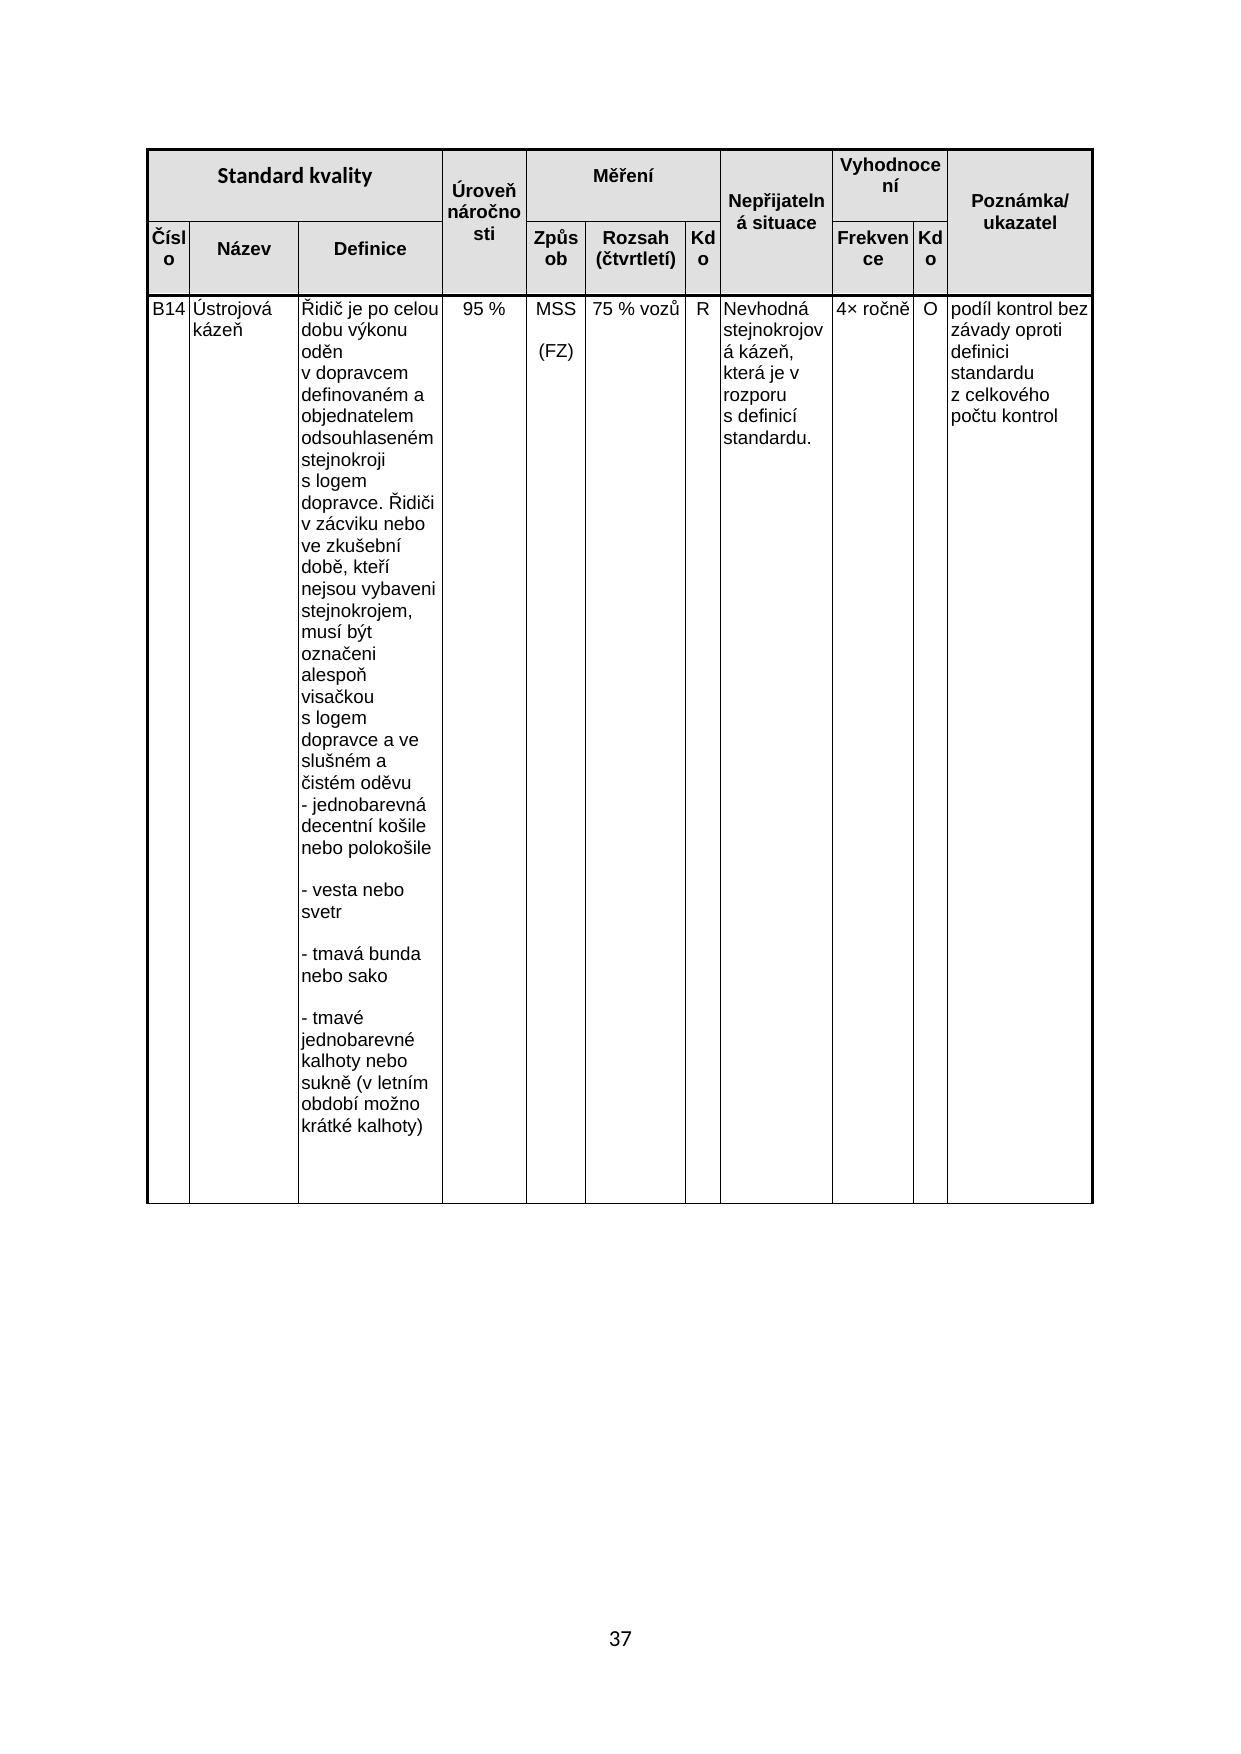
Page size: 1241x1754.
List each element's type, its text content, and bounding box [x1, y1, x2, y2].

table_header Poznámka/ukazatel [948, 151, 1091, 293]
table_cell B14 [149, 297, 189, 1202]
table_cell Ústrojová kázeň [190, 297, 298, 1202]
table_header Měření [527, 151, 720, 221]
table_cell Nevhodná stejnokrojová kázeň, která je v rozporu s definicí standardu. [721, 297, 832, 1202]
table_cell Rozsah (čtvrtletí) [586, 222, 685, 293]
table_cell MSS (FZ) [527, 297, 585, 1202]
table_header Úroveň náročnosti [443, 151, 526, 293]
table_cell Definice [299, 222, 442, 293]
table_cell Název [190, 222, 298, 293]
table_cell Frekvence [833, 222, 913, 293]
table_cell 75 % vozů [586, 297, 685, 1202]
table_header Standard kvality [149, 151, 442, 221]
table_cell Způsob [527, 222, 585, 293]
table_header Vyhodnocení [833, 151, 947, 221]
table_cell 95 % [443, 297, 526, 1202]
table_cell R [686, 297, 720, 1202]
table_cell Číslo [149, 222, 189, 293]
table_cell Kdo [686, 222, 720, 293]
table_cell podíl kontrol bez závady oproti definici standardu z celkového počtu kontrol [948, 297, 1091, 1202]
table_header Nepřijatelná situace [721, 151, 832, 293]
table_cell O [914, 297, 947, 1202]
table_cell 4× ročně [833, 297, 913, 1202]
table_cell Kdo [914, 222, 947, 293]
table_cell Řidič je po celou dobu výkonu oděn v dopravcem definovaném a objednatelem odsouhlaseném stejnokroji s logem dopravce. Řidiči v zácviku nebo ve zkušební době, kteří nejsou vybaveni stejnokrojem, musí být označeni alespoň visačkou s logem dopravce a ve slušném a čistém oděvu - jednobarevná decentní košile nebo polokošile - vesta nebo svetr - tmavá bunda nebo sako - tmavé jednobarevné kalhoty nebo sukně (v letním období možno krátké kalhoty) [299, 297, 442, 1202]
